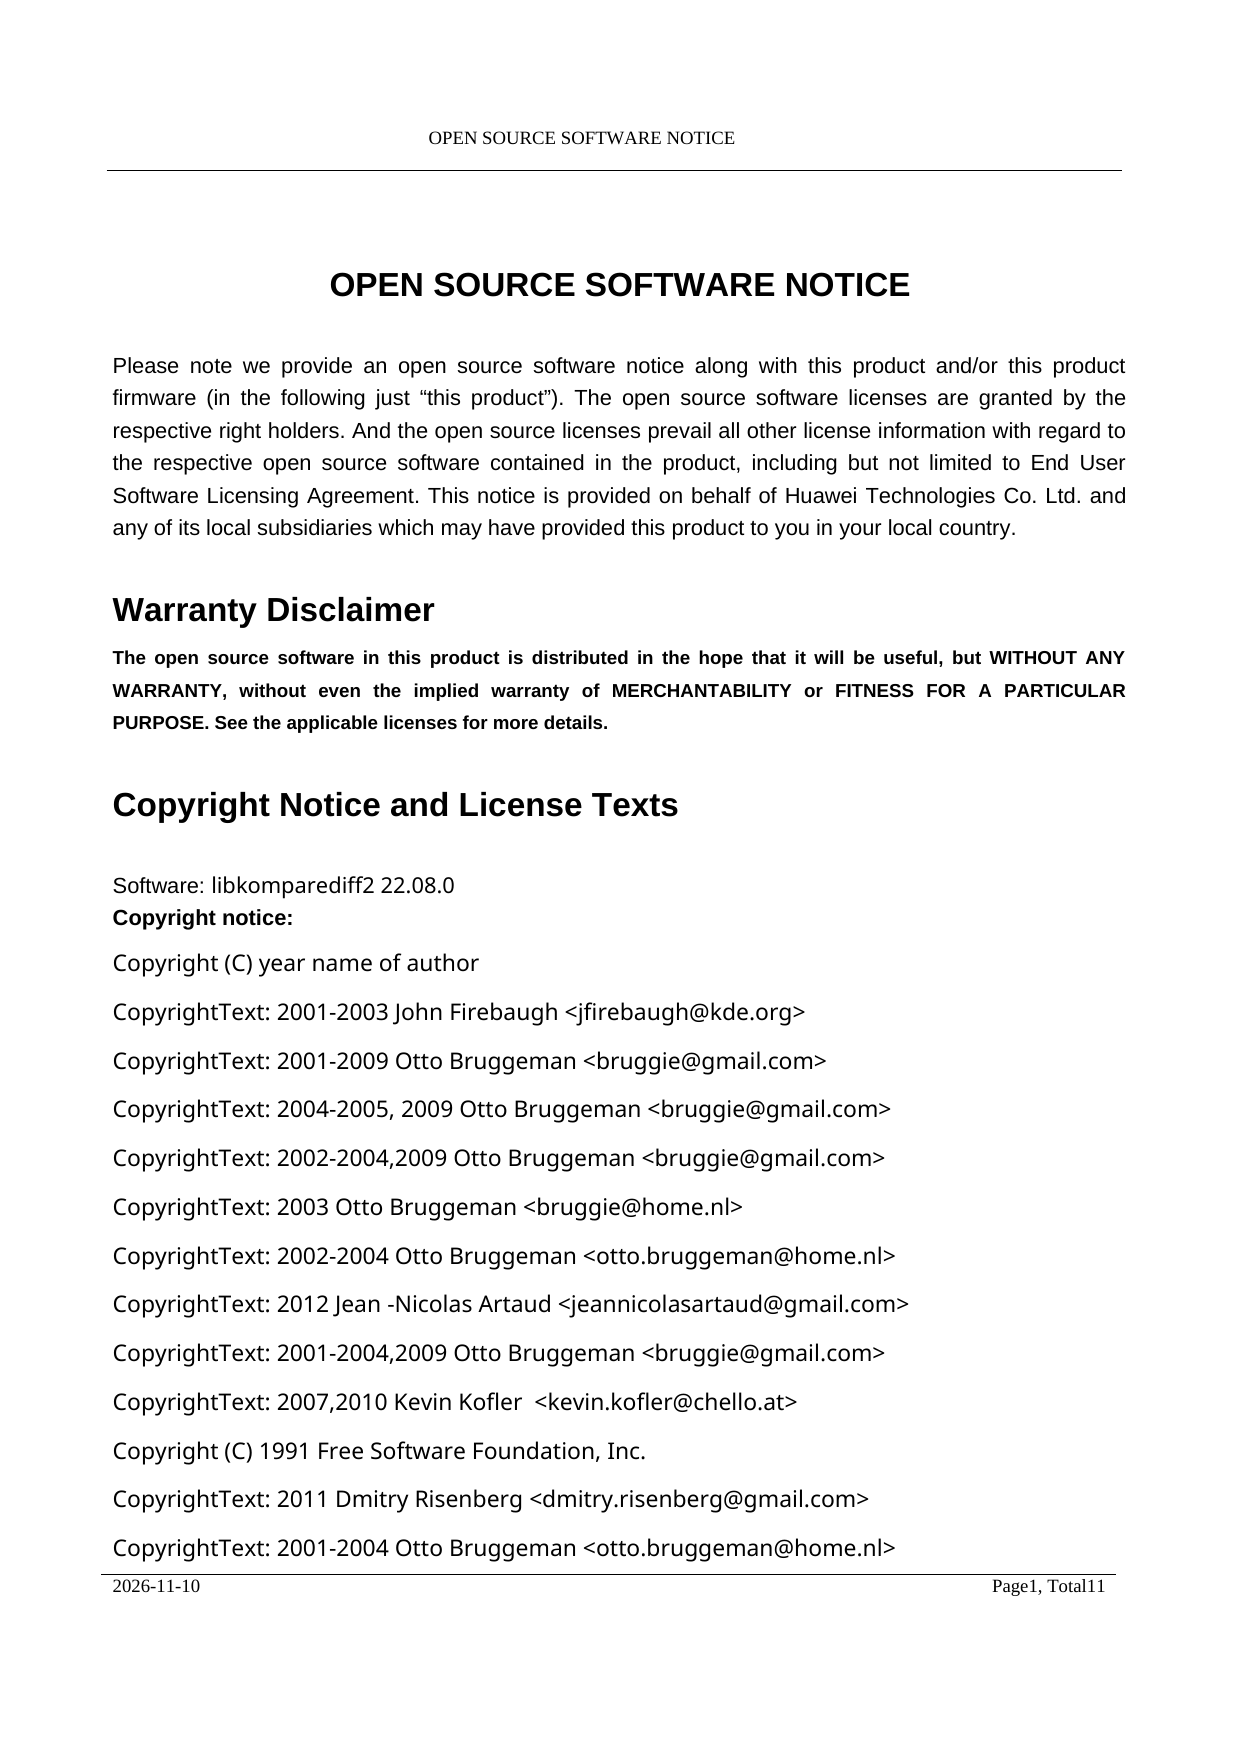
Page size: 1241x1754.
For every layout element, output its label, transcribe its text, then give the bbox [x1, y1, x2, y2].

text Warranty Disclaimer [112, 576, 1128, 641]
text Software: libkomparediff2 22.08.0 [112, 869, 1128, 901]
text Copyright notice: [112, 901, 1128, 934]
text OPEN SOURCE SOFTWARE NOTICE [112, 251, 1128, 316]
text Copyright Notice and License Texts [112, 771, 1128, 836]
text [112, 947, 1128, 1564]
text Please note we provide an open source software notice along with this product and/or this product firmware (in the following just “this product”). The open source software licenses are granted by the respective right holders. And the open source licenses prevail all other license information with regard to the respective open source software contained in the product, including but not limited to End User Software Licensing Agreement. This notice is provided on behalf of Huawei Technologies Co. Ltd. and any of its local subsidiaries which may have provided this product to you in your local country. [112, 349, 1128, 544]
text The open source software in this product is distributed in the hope that it will be useful, but WITHOUT ANY WARRANTY, without even the implied warranty of MERCHANTABILITY or FITNESS FOR A PARTICULAR PURPOSE. See the applicable licenses for more details. [112, 641, 1128, 739]
